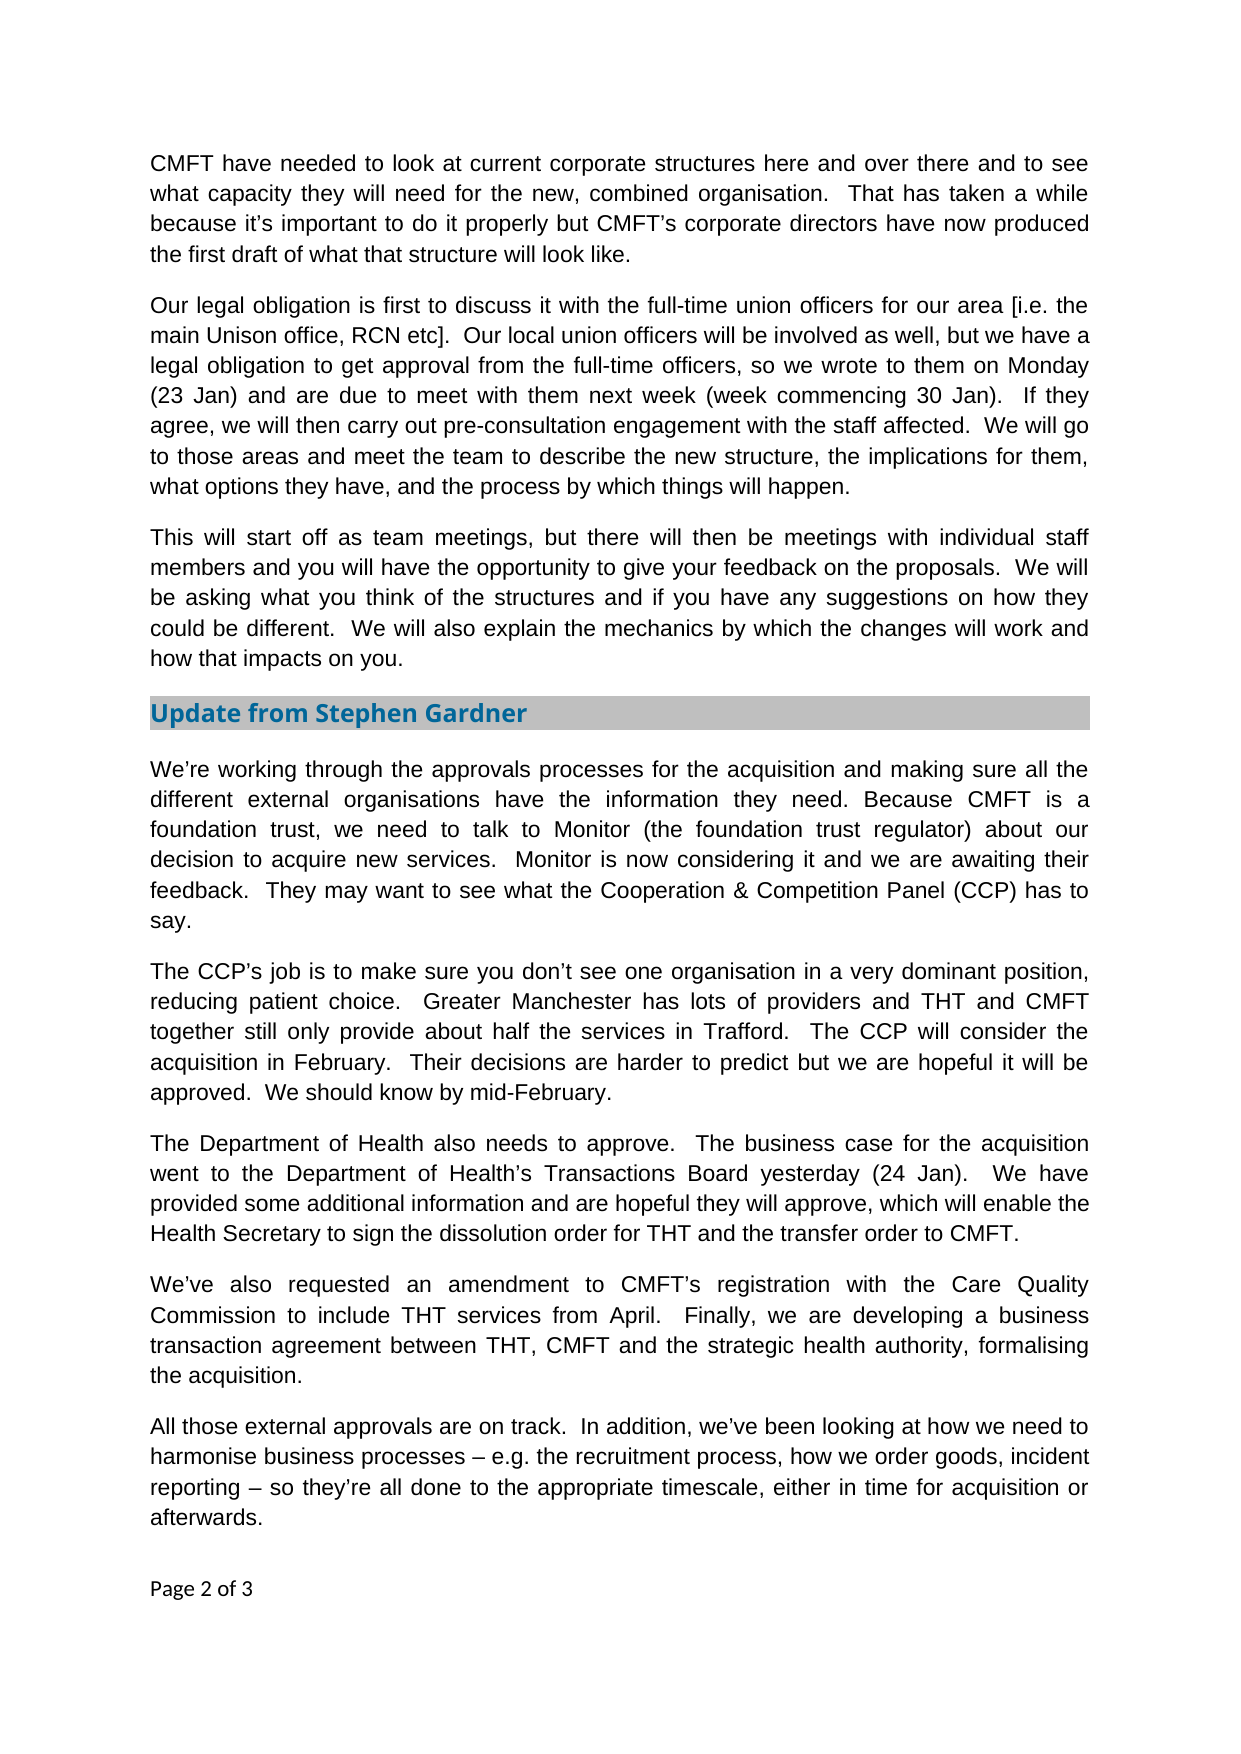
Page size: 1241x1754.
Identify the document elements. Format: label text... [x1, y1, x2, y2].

text This will start off as team meetings, but there will then be meetings with individual staff members and you will have the opportunity to give your feedback on the proposals. We will be asking what you think of the structures and if you have any suggestions on how they could be different. We will also explain the mechanics by which the changes will work and how that impacts on you. [150, 524, 1090, 671]
text CMFT have needed to look at current corporate structures here and over there and to see what capacity they will need for the new, combined organisation. That has taken a while because it’s important to do it properly but CMFT’s corporate directors have now produced the first draft of what that structure will look like. [150, 150, 1090, 267]
text The CCP’s job is to make sure you don’t see one organisation in a very dominant position, reducing patient choice. Greater Manchester has lots of providers and THT and CMFT together still only provide about half the services in Trafford. The CCP will consider the acquisition in February. Their decisions are harder to predict but we are hopeful it will be approved. We should know by mid-February. [150, 958, 1090, 1105]
text Our legal obligation is first to discuss it with the full-time union officers for our area [i.e. the main Unison office, RCN etc]. Our local union officers will be involved as well, but we have a legal obligation to get approval from the full-time officers, so we wrote to them on Monday (23 Jan) and are due to meet with them next week (week commencing 30 Jan). If they agree, we will then carry out pre-consultation engagement with the staff affected. We will go to those areas and meet the team to describe the new structure, the implications for them, what options they have, and the process by which things will happen. [150, 292, 1090, 499]
text We’ve also requested an amendment to CMFT’s registration with the Care Quality Commission to include THT services from April. Finally, we are developing a business transaction agreement between THT, CMFT and the strategic health authority, formalising the acquisition. [150, 1271, 1090, 1388]
text The Department of Health also needs to approve. The business case for the acquisition went to the Department of Health’s Transactions Board yesterday (24 Jan). We have provided some additional information and are hopeful they will approve, which will enable the Health Secretary to sign the dissolution order for THT and the transfer order to CMFT. [150, 1130, 1090, 1247]
text Update from Stephen Gardner [150, 696, 1090, 730]
text We’re working through the approvals processes for the acquisition and making sure all the different external organisations have the information they need. Because CMFT is a foundation trust, we need to talk to Monitor (the foundation trust regulator) about our decision to acquire new services. Monitor is now considering it and we are awaiting their feedback. They may want to see what the Cooperation & Competition Panel (CCP) has to say. [150, 756, 1090, 933]
text All those external approvals are on track. In addition, we’ve been looking at how we need to harmonise business processes – e.g. the recruitment process, how we order goods, incident reporting – so they’re all done to the appropriate timescale, either in time for acquisition or afterwards. [150, 1413, 1090, 1530]
